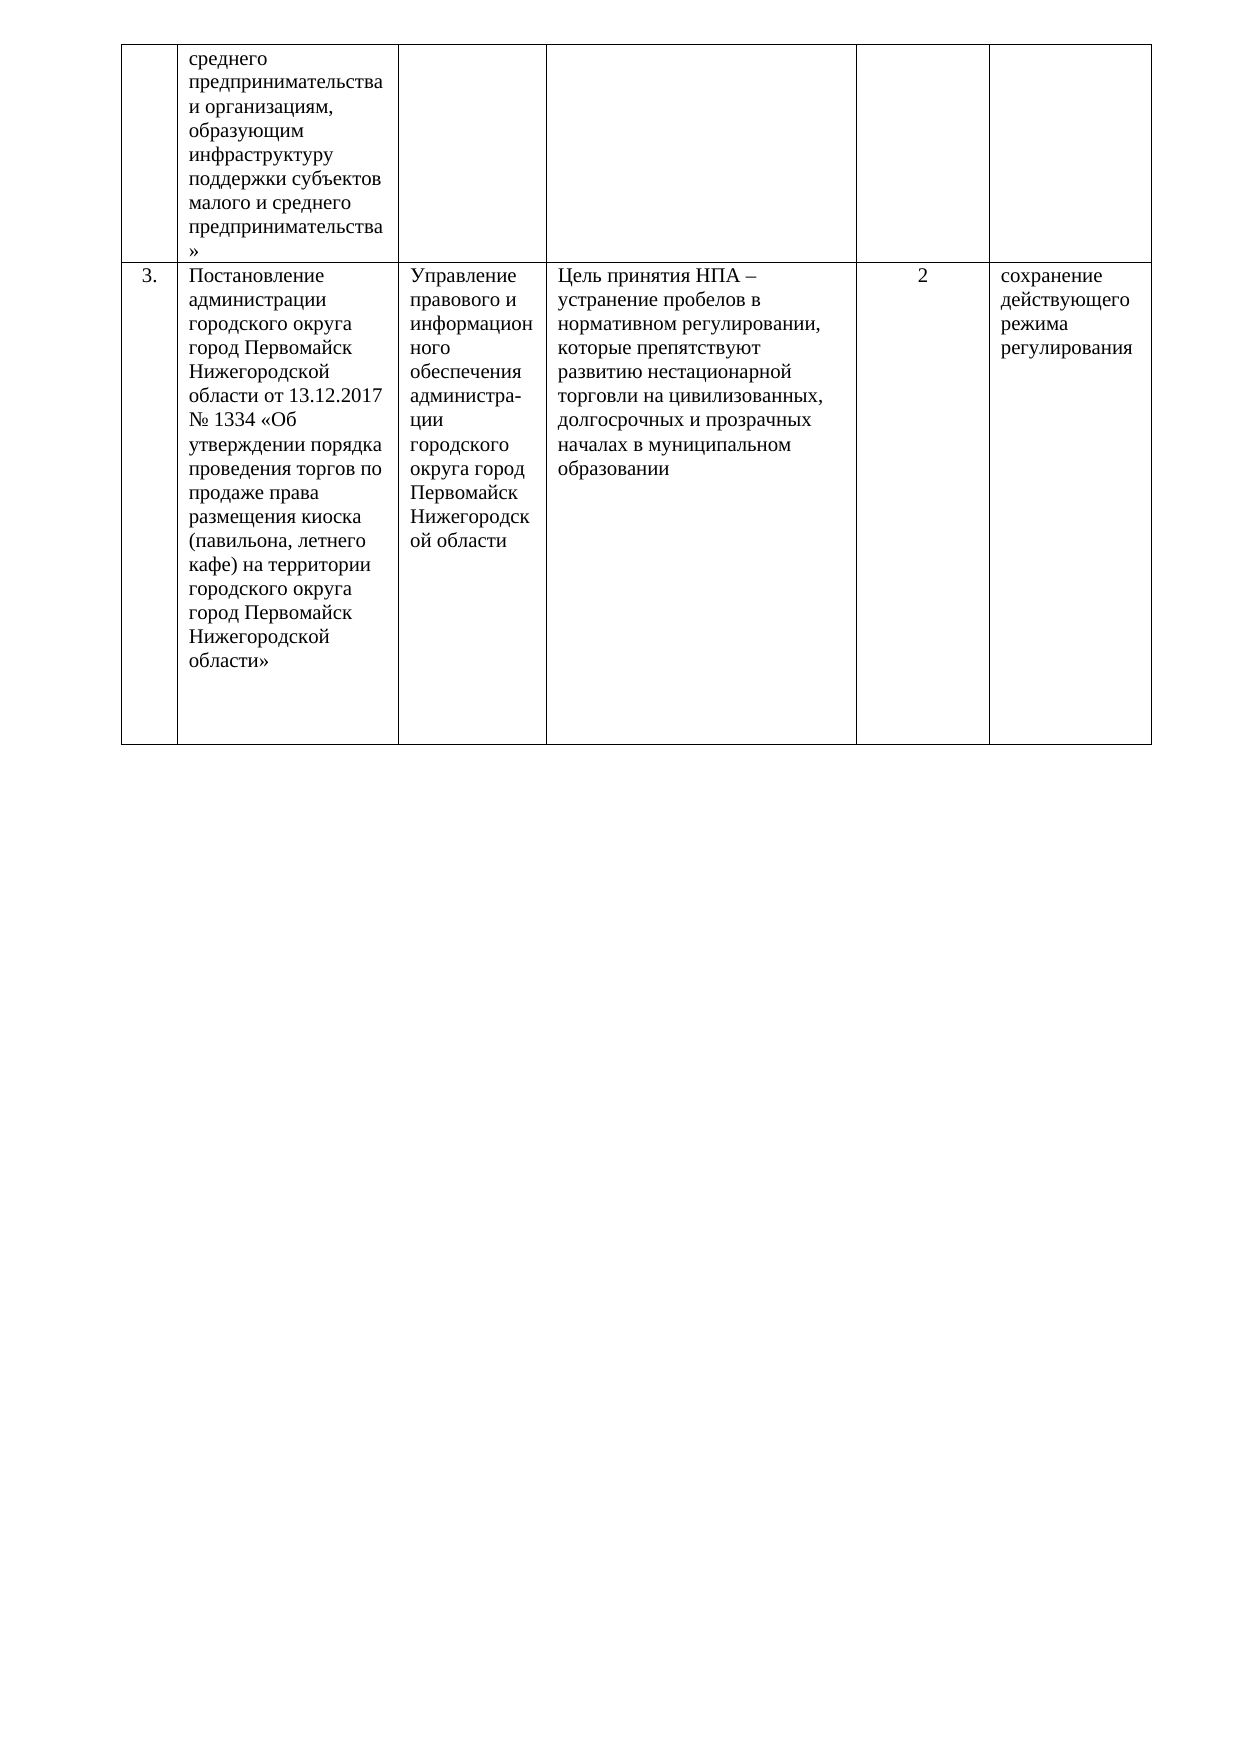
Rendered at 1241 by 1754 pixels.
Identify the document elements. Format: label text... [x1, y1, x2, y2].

table_cell Постановление администрации городского округа город Первомайск Нижегородской области от 13.12.2017 № 1334 «Об утверждении порядка проведения торгов по продаже права размещения киоска (павильона, летнего кафе) на территории городского округа город Первомайск Нижегородской области» [178, 263, 398, 744]
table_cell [399, 45, 546, 262]
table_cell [990, 45, 1151, 262]
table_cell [178, 45, 398, 262]
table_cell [547, 45, 856, 262]
table_cell 3. [122, 263, 177, 744]
table_cell 2. [122, 45, 177, 262]
table_cell сохранение действующего режима регулирования [990, 263, 1151, 744]
table_cell 1 [857, 45, 989, 262]
table_cell 2 [857, 263, 989, 744]
table_cell Цель принятия НПА – устранение пробелов в нормативном регулировании, которые препятствуют развитию нестационарной торговли на цивилизованных, долгосрочных и прозрачных началах в муниципальном образовании [547, 263, 856, 744]
table_cell Управление правового и информационного обеспечения администра-ции городского округа город Первомайск Нижегородской области [399, 263, 546, 744]
